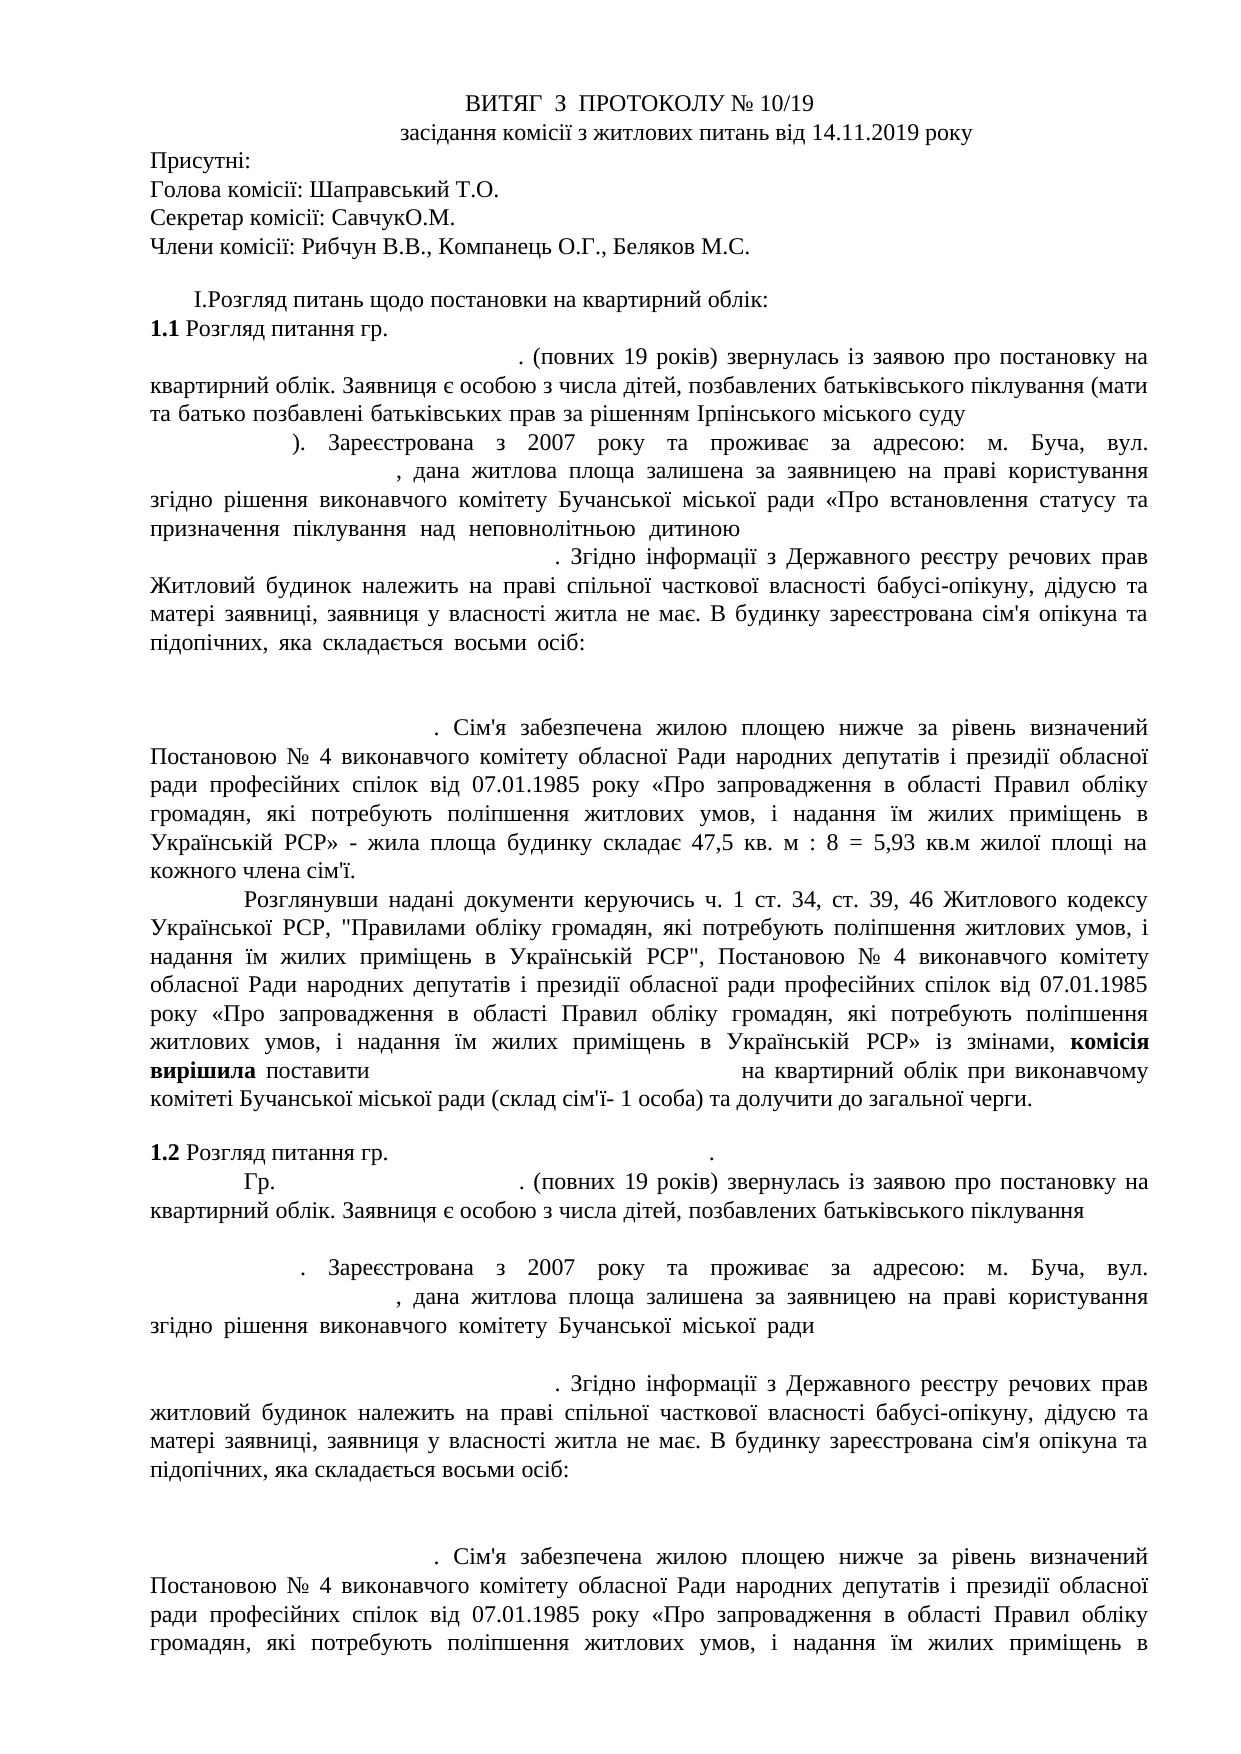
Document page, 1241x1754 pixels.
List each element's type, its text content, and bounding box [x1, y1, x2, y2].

text Присутні: [150, 146, 1152, 174]
text Члени комісії: Рибчун В.В., Компанець О.Г., Беляков М.С. [150, 231, 1152, 260]
list Розгляд питання гр. Лазарук Катерини Олександрівни. [150, 313, 1152, 342]
text Секретар комісії: СавчукО.М. [150, 203, 814, 231]
text Голова комісії: Шаправський Т.О. [150, 174, 814, 203]
text Гр. Лазарук К.О. 2000 р.н. (повних 19 років) звернулась із заявою про постановку на квартирний облік. Заявниця є особою з числа дітей, позбавлених батьківського піклування (мати та батько позбавлені батьківських прав за рішенням Ірпінського міського суду від 22.06.2017 № 367/6251/16-ц). Зареєстрована з 2007 року та проживає за адресою: м. Буча, вул. Д.Вишневецького, 37-б, дана житлова площа залишена за заявницею на праві користування згідно рішення виконавчого комітету Бучанської міської ради «Про встановлення статусу та призначення піклування над неповнолітньою дитиною Лазарук Катериною Олександрівною 12.09.2000 р.н.» від 15.08.2017 № 524. Згідно інформації з Державного реєстру речових прав Житловий будинок належить на праві спільної часткової власності бабусі-опікуну, дідусю та матері заявниці, заявниця у власності житла не має. В будинку зареєстрована сім'я опікуна та підопічних, яка складається восьми осіб: Безклепка Н.Т.- бабуся-опікун заявниці, Безклепкий М.Ф, дідусь заявниці, Лазарук Г.М.- мати заявниці, Шамшур О.І.- тітка заявниці, Тюленева A.C.,- двоюрідна сестра сестра заявниці, Лазарук У.О., рідна сестра заявниці, Шамшур A.C. - двоюрідний брат заявниці. Сім'я забезпечена жилою площею нижче за рівень визначений Постановою № 4 виконавчого комітету обласної Ради народних депутатів і президії обласної ради професійних спілок від 07.01.1985 року «Про запровадження в області Правил обліку громадян, які потребують поліпшення житлових умов, і надання їм жилих приміщень в Українській PCP» - жила площа будинку складає 47,5 кв. м : 8 = 5,93 кв.м жилої площі на кожного члена сім'ї. [150, 342, 1149, 884]
text ВИТЯГ З ПРОТОКОЛУ № 10/19 [295, 89, 1152, 117]
list Розгляд питання гр. Лазарук Уляни Олександрівни. [150, 1137, 1152, 1166]
text засідання комісії з житлових питань від 14.11.2019 року [148, 117, 1152, 146]
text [150, 1166, 1149, 1657]
text І.Розгляд питань щодо постановки на квартирний облік: [193, 285, 1152, 313]
text Розглянувши надані документи керуючись ч. 1 ст. 34, ст. 39, 46 Житлового кодексу Української PCP, "Правилами обліку громадян, які потребують поліпшення житлових умов, і надання їм жилих приміщень в Українській PCP", Постановою № 4 виконавчого комітету обласної Ради народних депутатів і президії обласної ради професійних спілок від 07.01.1985 року «Про запровадження в області Правил обліку громадян, які потребують поліпшення житлових умов, і надання їм жилих приміщень в Українській PCP» із змінами, комісія вирішила поставити Лазарук Катерину Олександрівну на квартирний облік при виконавчому комітеті Бучанської міської ради (склад сім'ї- 1 особа) та долучити до загальної черги. [150, 884, 1149, 1113]
